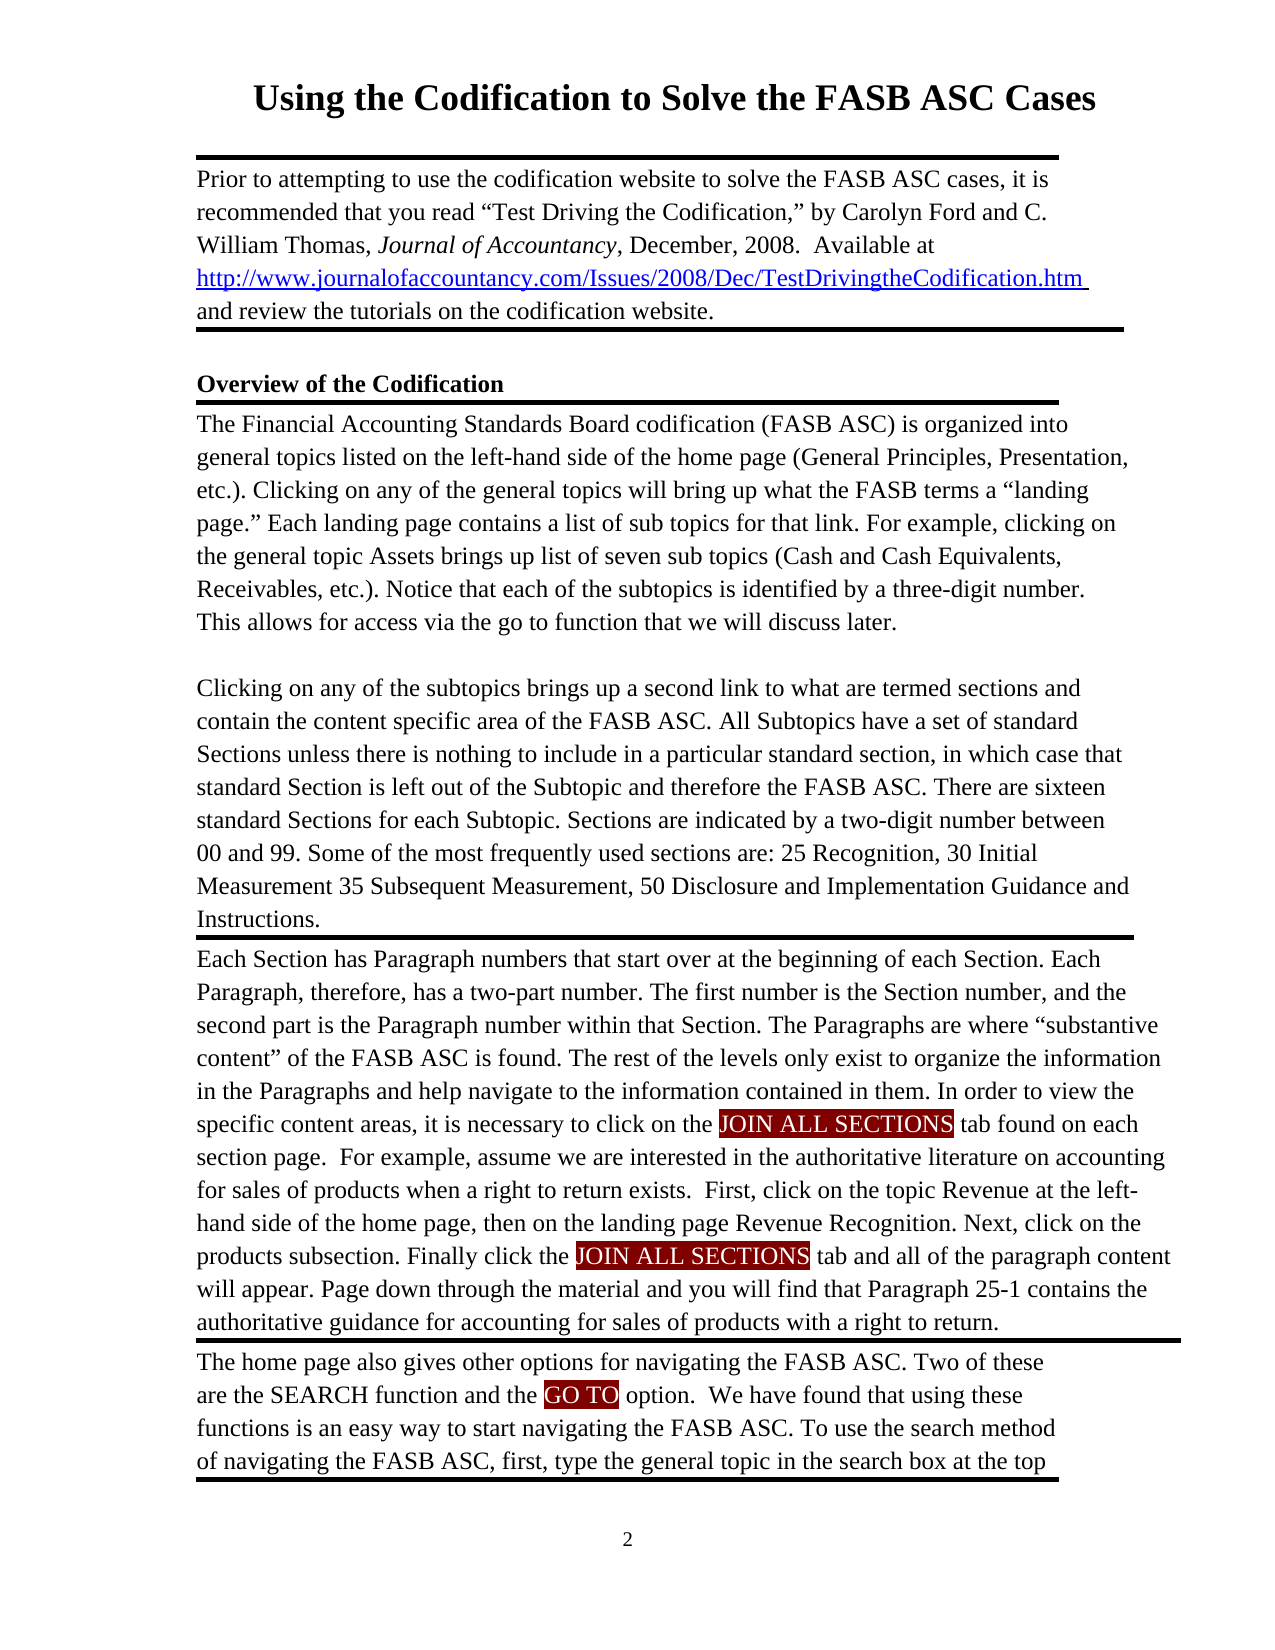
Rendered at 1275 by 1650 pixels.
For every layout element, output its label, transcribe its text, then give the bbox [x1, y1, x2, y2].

text Prior to attempting to use the codification website to solve the FASB ASC cases, it is recommended that you read “Test Driving the Codification,” by Carolyn Ford and C. William Thomas, Journal of Accountancy, December, 2008. Available at http://www.journalofaccountancy.com/Issues/2008/Dec/TestDrivingtheCodification.htm and review the tutorials on the codification website. [196, 164, 1124, 327]
text The Financial Accounting Standards Board codification (FASB ASC) is organized into general topics listed on the left-hand side of the home page (General Principles, Presentation, etc.). Clicking on any of the general topics will bring up what the FASB terms a “landing page.” Each landing page contains a list of sub topics for that link. For example, clicking on the general topic Assets brings up list of seven sub topics (Cash and Cash Equivalents, Receivables, etc.). Notice that each of the subtopics is identified by a three-digit number. This allows for access via the go to function that we will discuss later. [196, 409, 1134, 636]
text Each Section has Paragraph numbers that start over at the beginning of each Section. Each Paragraph, therefore, has a two-part number. The first number is the Section number, and the second part is the Paragraph number within that Section. The Paragraphs are where “substantive content” of the FASB ASC is found. The rest of the levels only exist to organize the information in the Paragraphs and help navigate to the information contained in them. In order to view the specific content areas, it is necessary to click on the JOIN ALL SECTIONS tab found on each section page. For example, assume we are interested in the authoritative literature on accounting for sales of products when a right to return exists. First, click on the topic Revenue at the left-hand side of the home page, then on the landing page Revenue Recognition. Next, click on the products subsection. Finally click the JOIN ALL SECTIONS tab and all of the paragraph content will appear. Page down through the material and you will find that Paragraph 25-1 contains the authoritative guidance for accounting for sales of products with a right to return. [196, 944, 1181, 1338]
text Overview of the Codification [196, 369, 1059, 400]
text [196, 1347, 1059, 1477]
text Clicking on any of the subtopics brings up a second link to what are termed sections and contain the content specific area of the FASB ASC. All Subtopics have a set of standard Sections unless there is nothing to include in a particular standard section, in which case that standard Section is left out of the Subtopic and therefore the FASB ASC. There are sixteen standard Sections for each Subtopic. Sections are indicated by a two-digit number between 00 and 99. Some of the most frequently used sections are: 25 Recognition, 30 Initial Measurement 35 Subsequent Measurement, 50 Disclosure and Implementation Guidance and Instructions. [196, 673, 1134, 935]
text Using the Codification to Solve the FASB ASC Cases [196, 75, 1059, 118]
